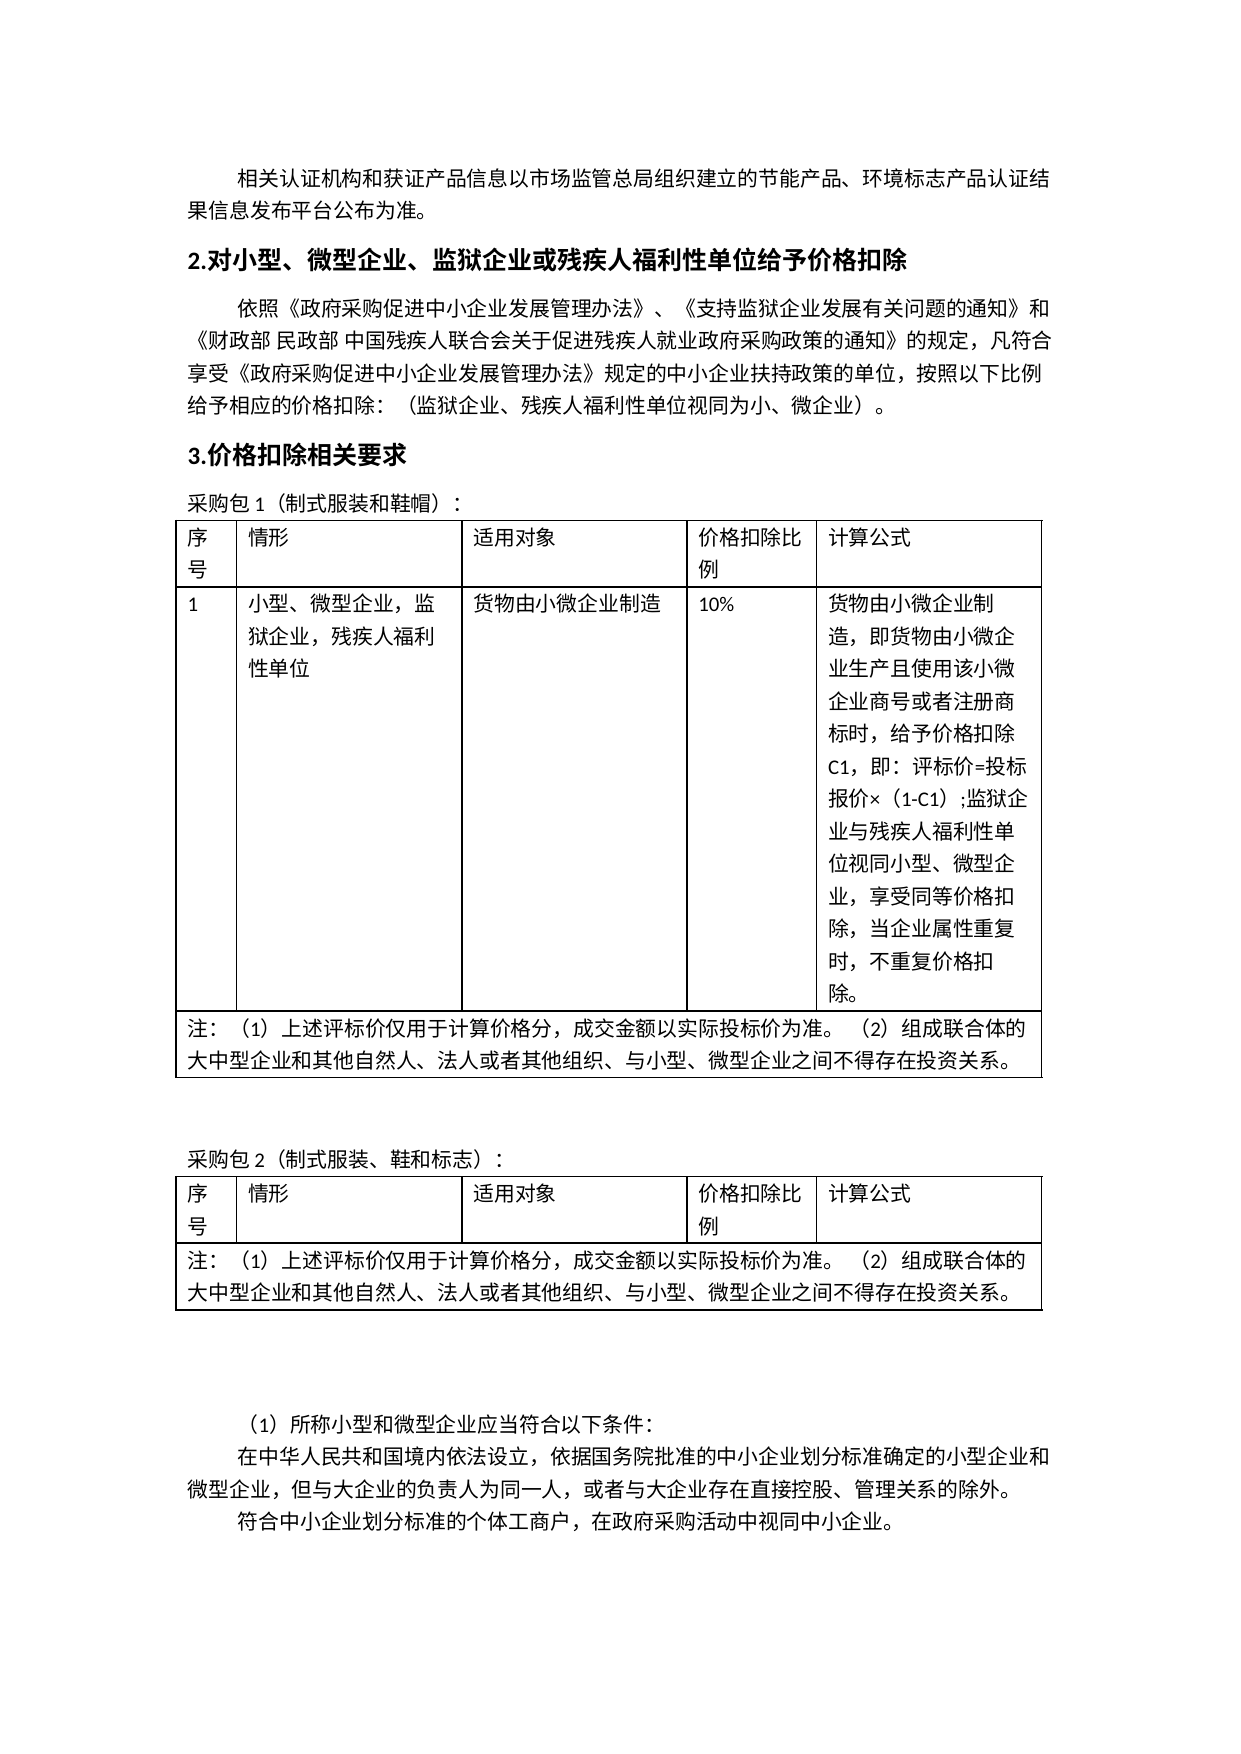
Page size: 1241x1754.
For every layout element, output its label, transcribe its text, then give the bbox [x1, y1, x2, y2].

table_header 序号 [177, 521, 236, 586]
text 采购包1（制式服装和鞋帽）： [187, 487, 1053, 519]
table_header 计算公式 [817, 1177, 1041, 1242]
table_cell 货物由小微企业制造 [463, 588, 686, 1010]
text （1）所称小型和微型企业应当符合以下条件： [187, 1408, 1053, 1440]
text 采购包2（制式服装、鞋和标志）： [187, 1143, 1053, 1176]
table_header 情形 [237, 521, 461, 586]
table_cell 小型、微型企业，监狱企业，残疾人福利性单位 [237, 588, 461, 1010]
text 符合中小企业划分标准的个体工商户，在政府采购活动中视同中小企业。 [187, 1505, 1053, 1538]
table_header 价格扣除比例 [688, 1177, 816, 1242]
table_header 适用对象 [463, 1177, 686, 1242]
text 2.对小型、微型企业、监狱企业或残疾人福利性单位给予价格扣除 [187, 227, 1053, 292]
table_header 计算公式 [817, 521, 1041, 586]
text 相关认证机构和获证产品信息以市场监管总局组织建立的节能产品、环境标志产品认证结果信息发布平台公布为准。 [187, 162, 1053, 227]
table_cell 1 [177, 588, 236, 1010]
text 3.价格扣除相关要求 [187, 422, 1053, 487]
text 依照《政府采购促进中小企业发展管理办法》、《支持监狱企业发展有关问题的通知》和《财政部 民政部 中国残疾人联合会关于促进残疾人就业政府采购政策的通知》的规定，凡符合享受《政府采购促进中小企业发展管理办法》规定的中小企业扶持政策的单位，按照以下比例给予相应的价格扣除：（监狱企业、残疾人福利性单位视同为小、微企业）。 [187, 292, 1053, 422]
table_cell 10% [688, 588, 816, 1010]
table_header 情形 [237, 1177, 461, 1242]
table_header 适用对象 [463, 521, 686, 586]
text 在中华人民共和国境内依法设立，依据国务院批准的中小企业划分标准确定的小型企业和微型企业，但与大企业的负责人为同一人，或者与大企业存在直接控股、管理关系的除外。 [187, 1440, 1053, 1505]
table_cell 货物由小微企业制造，即货物由小微企业生产且使用该小微企业商号或者注册商标时，给予价格扣除C1，即：评标价=投标报价×（1-C1）;监狱企业与残疾人福利性单位视同小型、微型企业，享受同等价格扣除，当企业属性重复时，不重复价格扣除。 [817, 588, 1041, 1010]
table_cell 注：（1）上述评标价仅用于计算价格分，成交金额以实际投标价为准。 （2）组成联合体的大中型企业和其他自然人、法人或者其他组织、与小型、微型企业之间不得存在投资关系。 [177, 1244, 1041, 1309]
table_header 序号 [177, 1177, 236, 1242]
table_cell 注：（1）上述评标价仅用于计算价格分，成交金额以实际投标价为准。 （2）组成联合体的大中型企业和其他自然人、法人或者其他组织、与小型、微型企业之间不得存在投资关系。 [177, 1012, 1041, 1077]
table_header 价格扣除比例 [688, 521, 816, 586]
